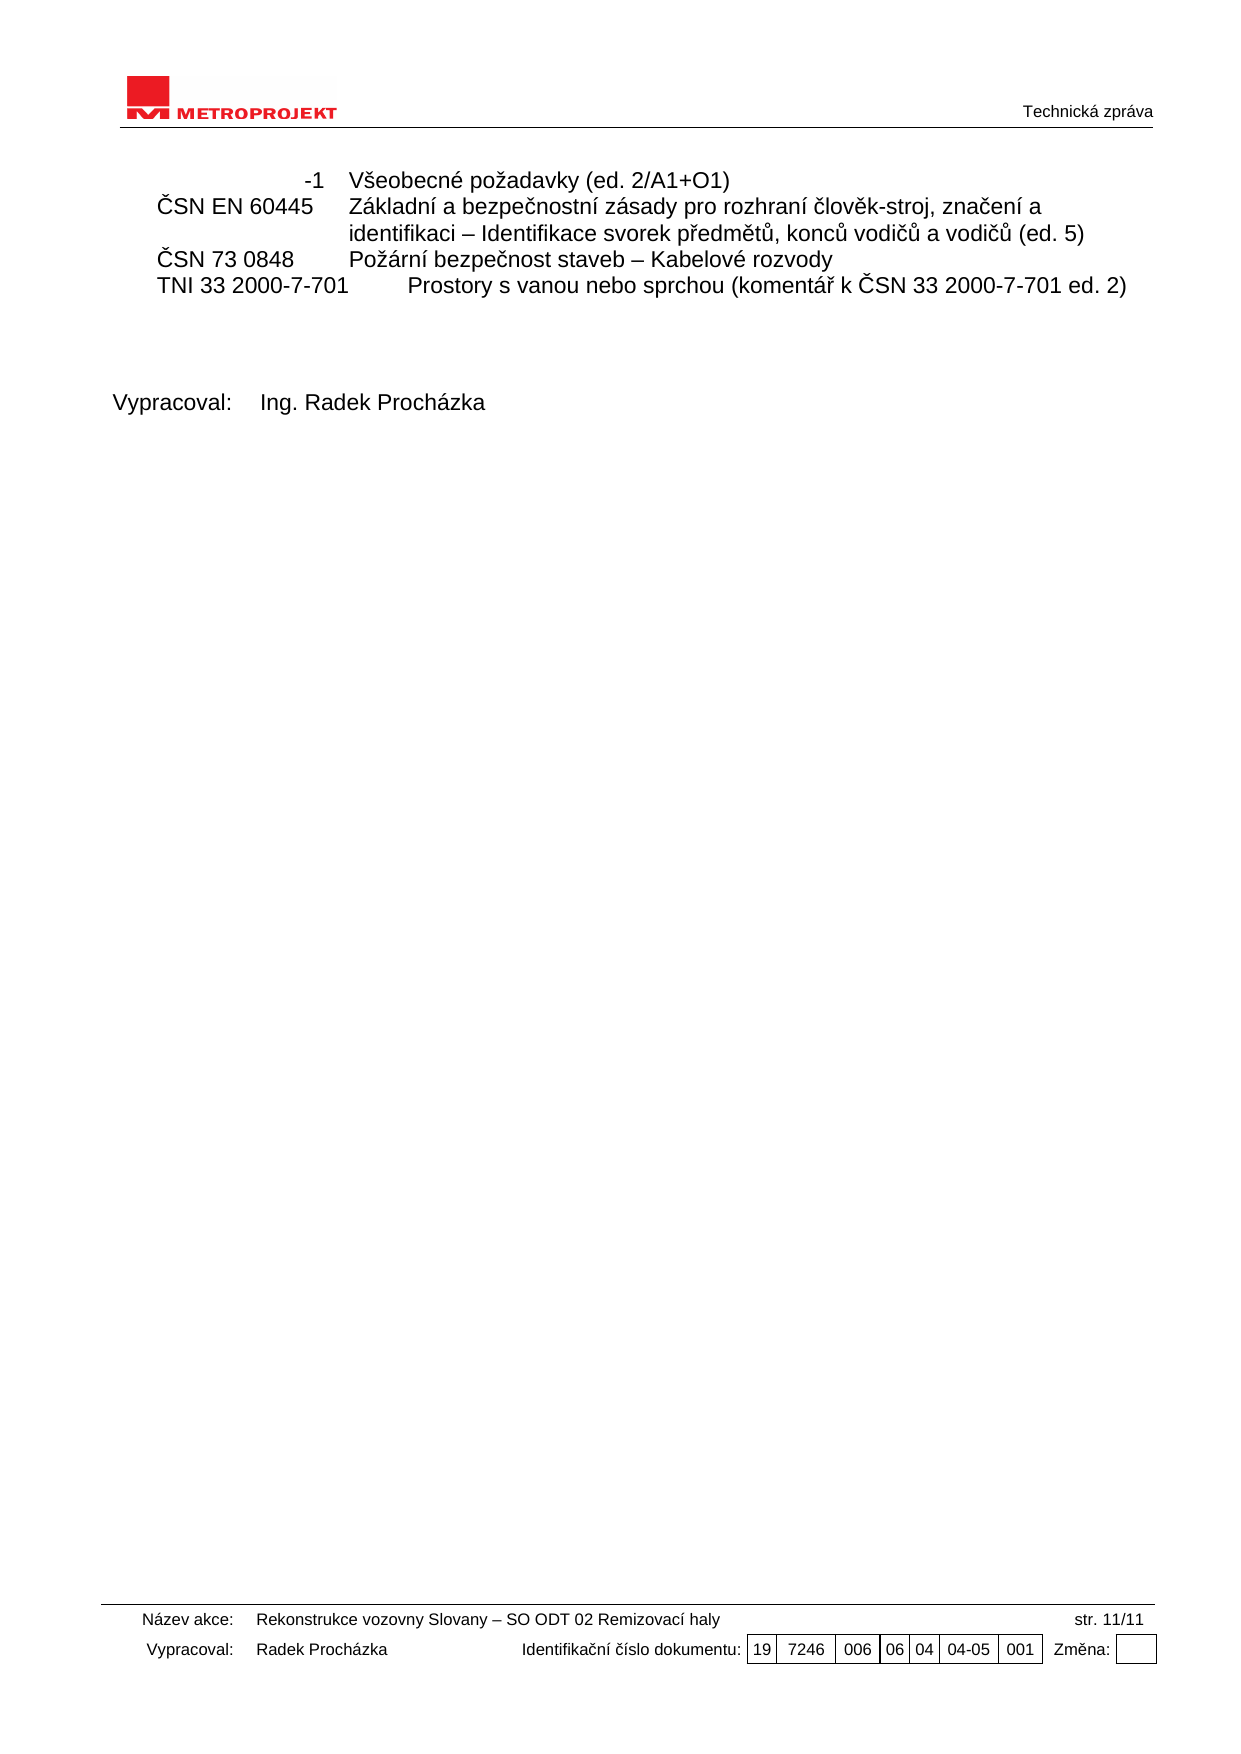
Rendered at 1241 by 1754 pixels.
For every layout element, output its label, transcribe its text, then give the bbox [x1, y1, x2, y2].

text TNI 33 2000-7-701 Prostory s vanou nebo sprchou (komentář k ČSN 33 2000-7-701 ed. 2) [157, 272, 1144, 299]
text -1 Všeobecné požadavky (ed. 2/A1+O1) [304, 167, 1144, 193]
text ČSN 73 0848 Požární bezpečnost staveb – Kabelové rozvody [157, 246, 1144, 272]
text ČSN EN 60445 Základní a bezpečnostní zásady pro rozhraní člověk-stroj, značení a identifikaci – Identifikace svorek předmětů, konců vodičů a vodičů (ed. 5) [157, 193, 1144, 246]
text Vypracoval: Ing. Radek Procházka [112, 389, 1144, 415]
